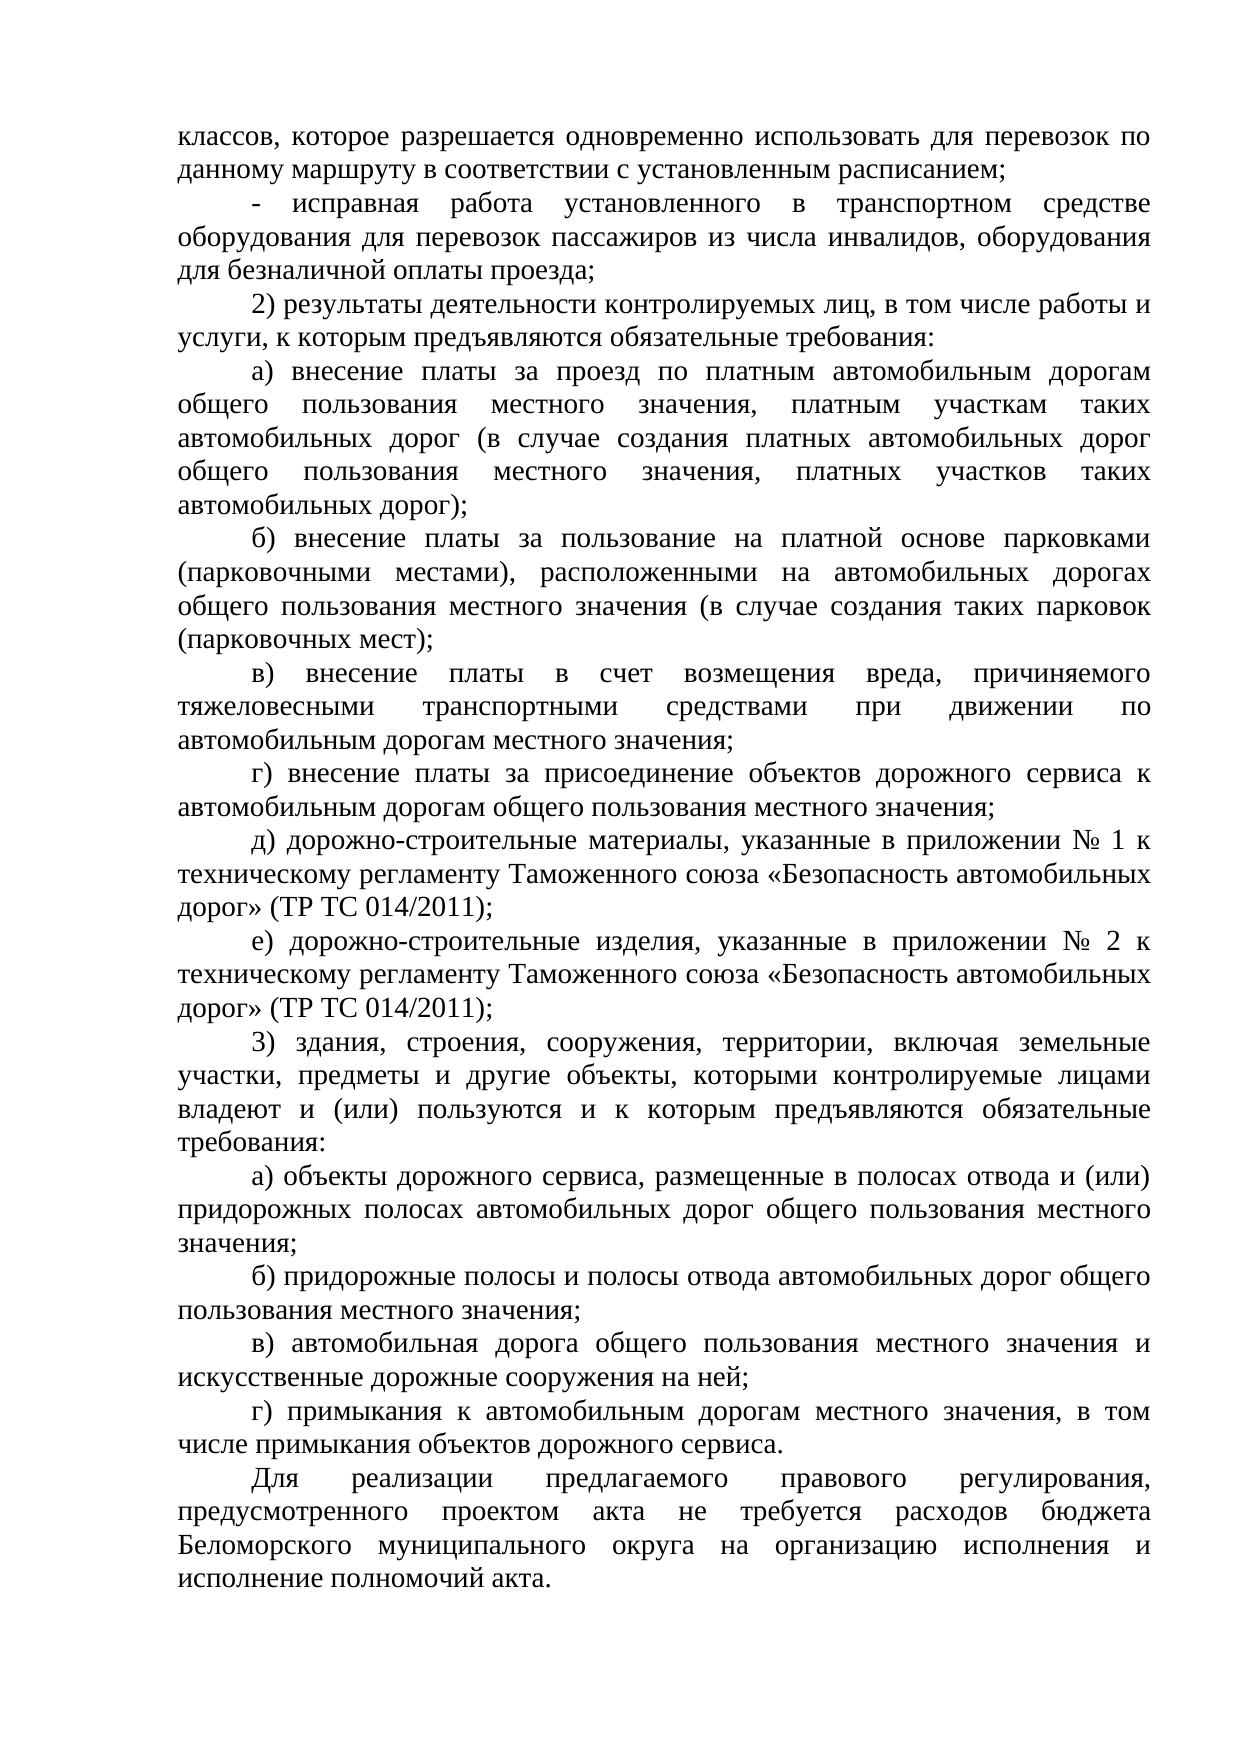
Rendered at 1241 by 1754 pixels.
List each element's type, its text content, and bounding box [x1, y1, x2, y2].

text г) примыкания к автомобильным дорогам местного значения, в том числе примыкания объектов дорожного сервиса. [177, 1393, 1152, 1460]
text г) внесение платы за присоединение объектов дорожного сервиса к автомобильным дорогам общего пользования местного значения; [177, 755, 1152, 822]
text Для реализации предлагаемого правового регулирования, предусмотренного проектом акта не требуется расходов бюджета Беломорского муниципального округа на организацию исполнения и исполнение полномочий акта. [177, 1460, 1152, 1594]
text б) внесение платы за пользование на платной основе парковками (парковочными местами), расположенными на автомобильных дорогах общего пользования местного значения (в случае создания таких парковок (парковочных мест); [177, 521, 1152, 655]
text - исправная работа установленного в транспортном средстве оборудования для перевозок пассажиров из числа инвалидов, оборудования для безналичной оплаты проезда; [177, 185, 1152, 286]
text е) дорожно-строительные изделия, указанные в приложении № 2 к техническому регламенту Таможенного союза «Безопасность автомобильных дорог» (ТР ТС 014/2011); [177, 923, 1152, 1024]
text в) внесение платы в счет возмещения вреда, причиняемого тяжеловесными транспортными средствами при движении по автомобильным дорогам местного значения; [177, 655, 1152, 755]
text а) объекты дорожного сервиса, размещенные в полосах отвода и (или) придорожных полосах автомобильных дорог общего пользования местного значения; [177, 1158, 1152, 1258]
text 2) результаты деятельности контролируемых лиц, в том числе работы и услуги, к которым предъявляются обязательные требования: [177, 286, 1152, 353]
text д) дорожно-строительные материалы, указанные в приложении № 1 к техническому регламенту Таможенного союза «Безопасность автомобильных дорог» (ТР ТС 014/2011); [177, 822, 1152, 923]
text 3) здания, строения, сооружения, территории, включая земельные участки, предметы и другие объекты, которыми контролируемые лицами владеют и (или) пользуются и к которым предъявляются обязательные требования: [177, 1024, 1152, 1158]
text б) придорожные полосы и полосы отвода автомобильных дорог общего пользования местного значения; [177, 1258, 1152, 1326]
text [177, 118, 1152, 185]
text а) внесение платы за проезд по платным автомобильным дорогам общего пользования местного значения, платным участкам таких автомобильных дорог (в случае создания платных автомобильных дорог общего пользования местного значения, платных участков таких автомобильных дорог); [177, 353, 1152, 521]
text в) автомобильная дорога общего пользования местного значения и искусственные дорожные сооружения на ней; [177, 1326, 1152, 1393]
